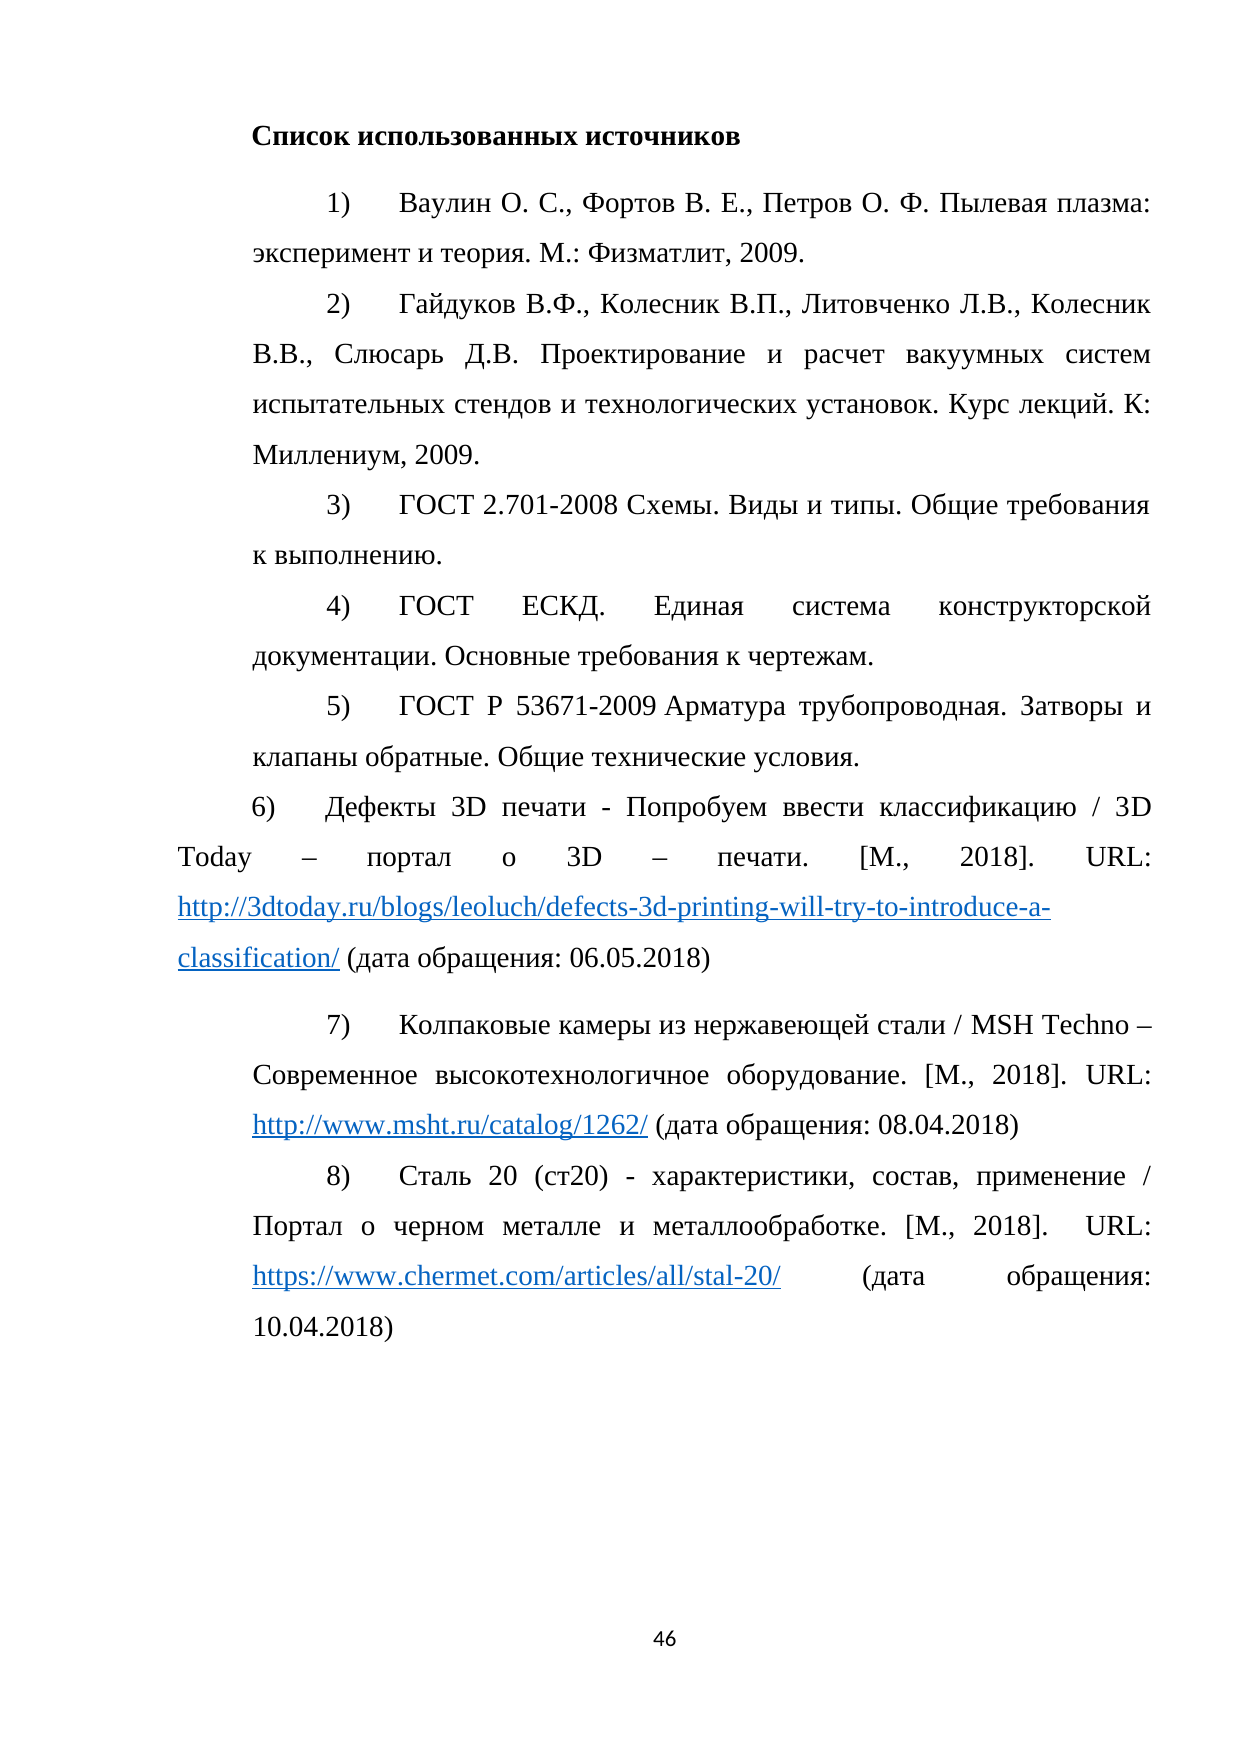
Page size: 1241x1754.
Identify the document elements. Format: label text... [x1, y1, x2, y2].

list ГОСТ ЕСКД. Единая система конструкторской документации. Основные требования к чертежам. [252, 588, 1152, 672]
list Сталь 20 (ст20) - характеристики, состав, применение / Портал о черном металле и металлообработке. [М., 2018]. URL: https://www.chermet.com/articles/all/stal-20/ (дата обращения: 10.04.2018) [252, 1158, 1152, 1342]
list Колпаковые камеры из нержавеющей стали / MSH Techno – Современное высокотехнологичное оборудование. [М., 2018]. URL: http://www.msht.ru/catalog/1262/ (дата обращения: 08.04.2018) [252, 1007, 1152, 1141]
subtitle Список использованных источников [251, 118, 1152, 152]
list ГОСТ Р 53671-2009 Арматура трубопроводная. Затворы и клапаны обратные. Общие технические условия. [252, 688, 1152, 772]
list Дефекты 3D печати - Попробуем ввести классификацию / 3D Today – портал о 3D – печати. [М., 2018]. URL: http://3dtoday.ru/blogs/leoluch/defects-3d-printing-will-try-to-introduce-a-classification/ (дата обращения: 06.05.2018) [177, 789, 1152, 973]
list Гайдуков В.Ф., Колесник В.П., Литовченко Л.В., Колесник В.В., Слюсарь Д.В. Проектирование и расчет вакуумных систем испытательных стендов и технологических установок. Курс лекций. К: Миллениум, 2009. [252, 286, 1152, 470]
list ГОСТ 2.701-2008 Схемы. Виды и типы. Общие требования к выполнению. [252, 487, 1152, 571]
list Ваулин О. С., Фортов В. Е., Петров О. Ф. Пылевая плазма: эксперимент и теория. М.: Физматлит, 2009. [252, 185, 1152, 269]
